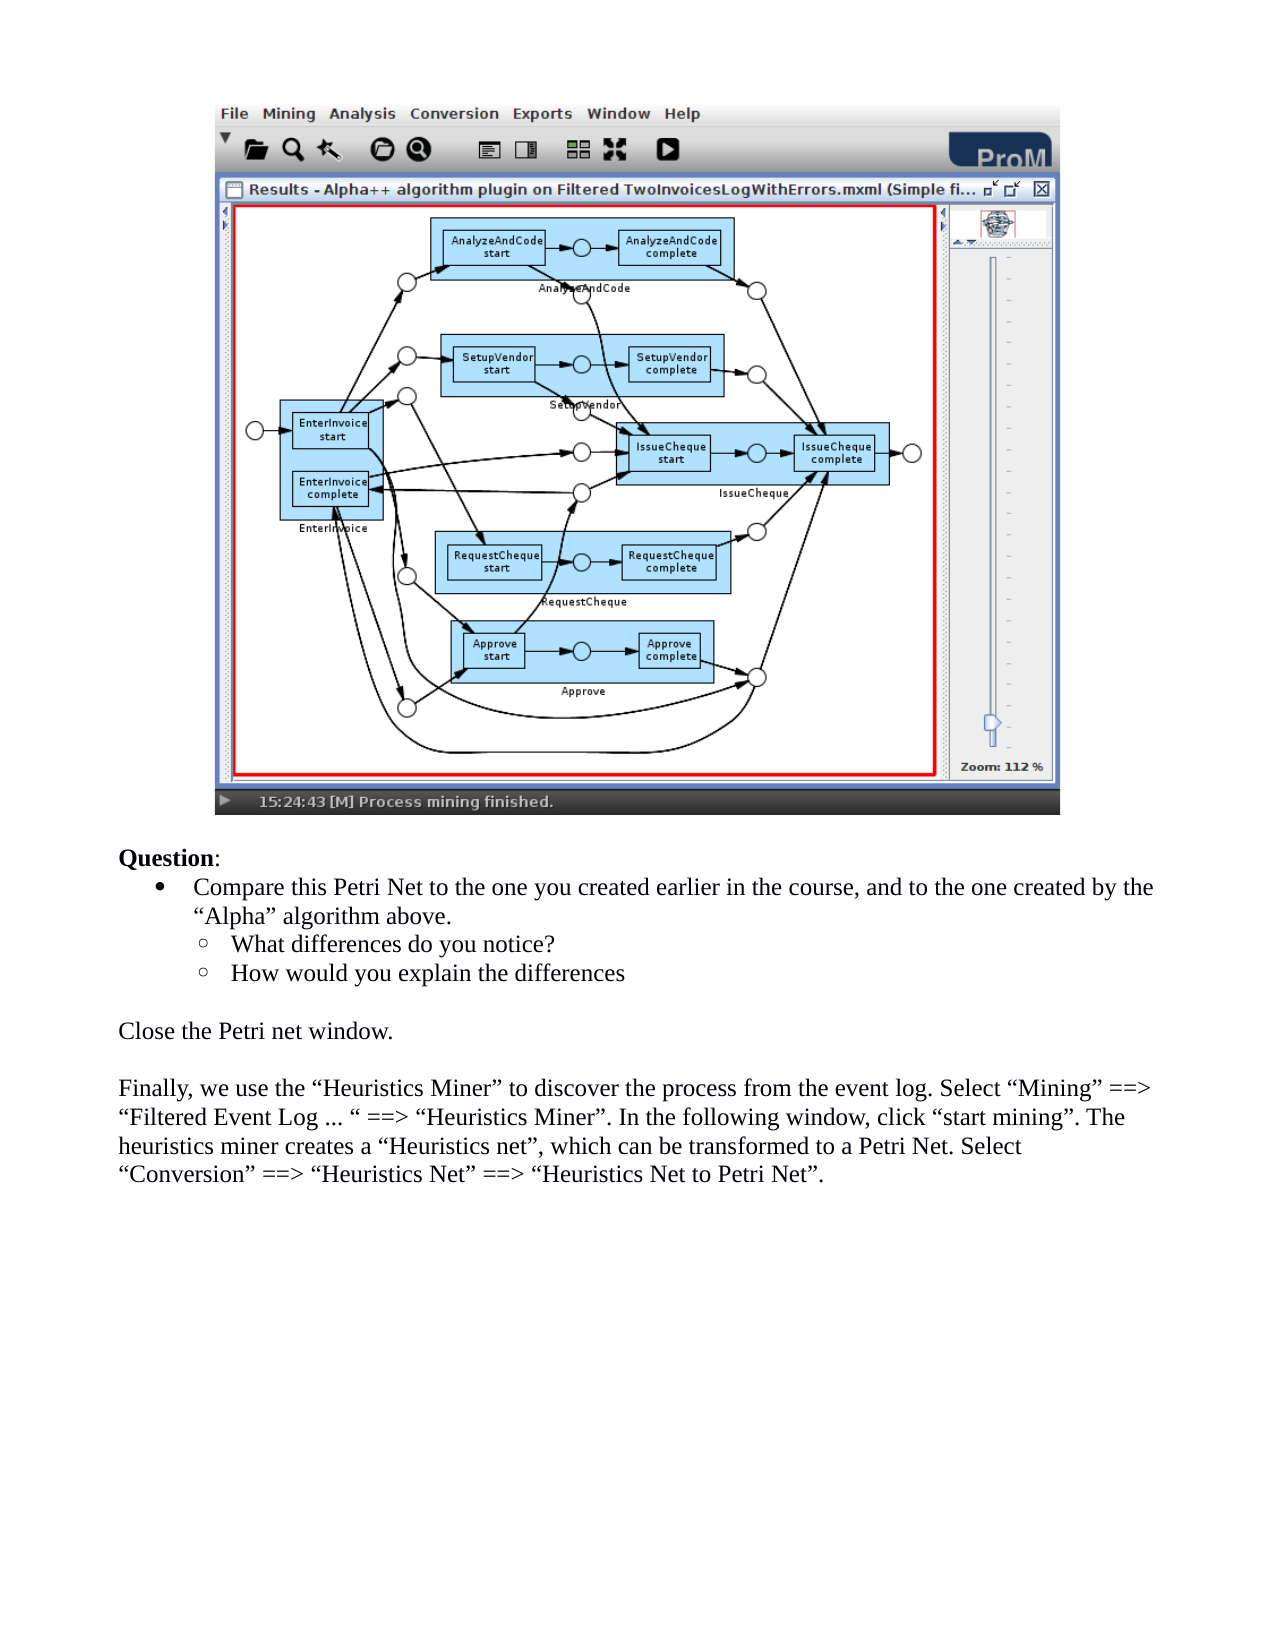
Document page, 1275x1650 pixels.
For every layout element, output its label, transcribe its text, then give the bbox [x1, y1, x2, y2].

text Close the Petri net window. [118, 1016, 1157, 1044]
text Question: [118, 843, 1157, 872]
text Finally, we use the “Heuristics Miner” to discover the process from the event log. Select “Mining” ==> “Filtered Event Log ... “ ==> “Heuristics Miner”. In the following window, click “start mining”. The heuristics miner creates a “Heuristics net”, which can be transformed to a Petri Net. Select “Conversion” ==> “Heuristics Net” ==> “Heuristics Net to Petri Net”. [118, 1073, 1157, 1188]
list What differences do you notice? [193, 929, 1157, 958]
list How would you explain the differences [193, 958, 1157, 987]
list Compare this Petri Net to the one you created earlier in the course, and to the one created by the “Alpha” algorithm above. [156, 872, 1157, 929]
picture [214, 103, 1061, 815]
